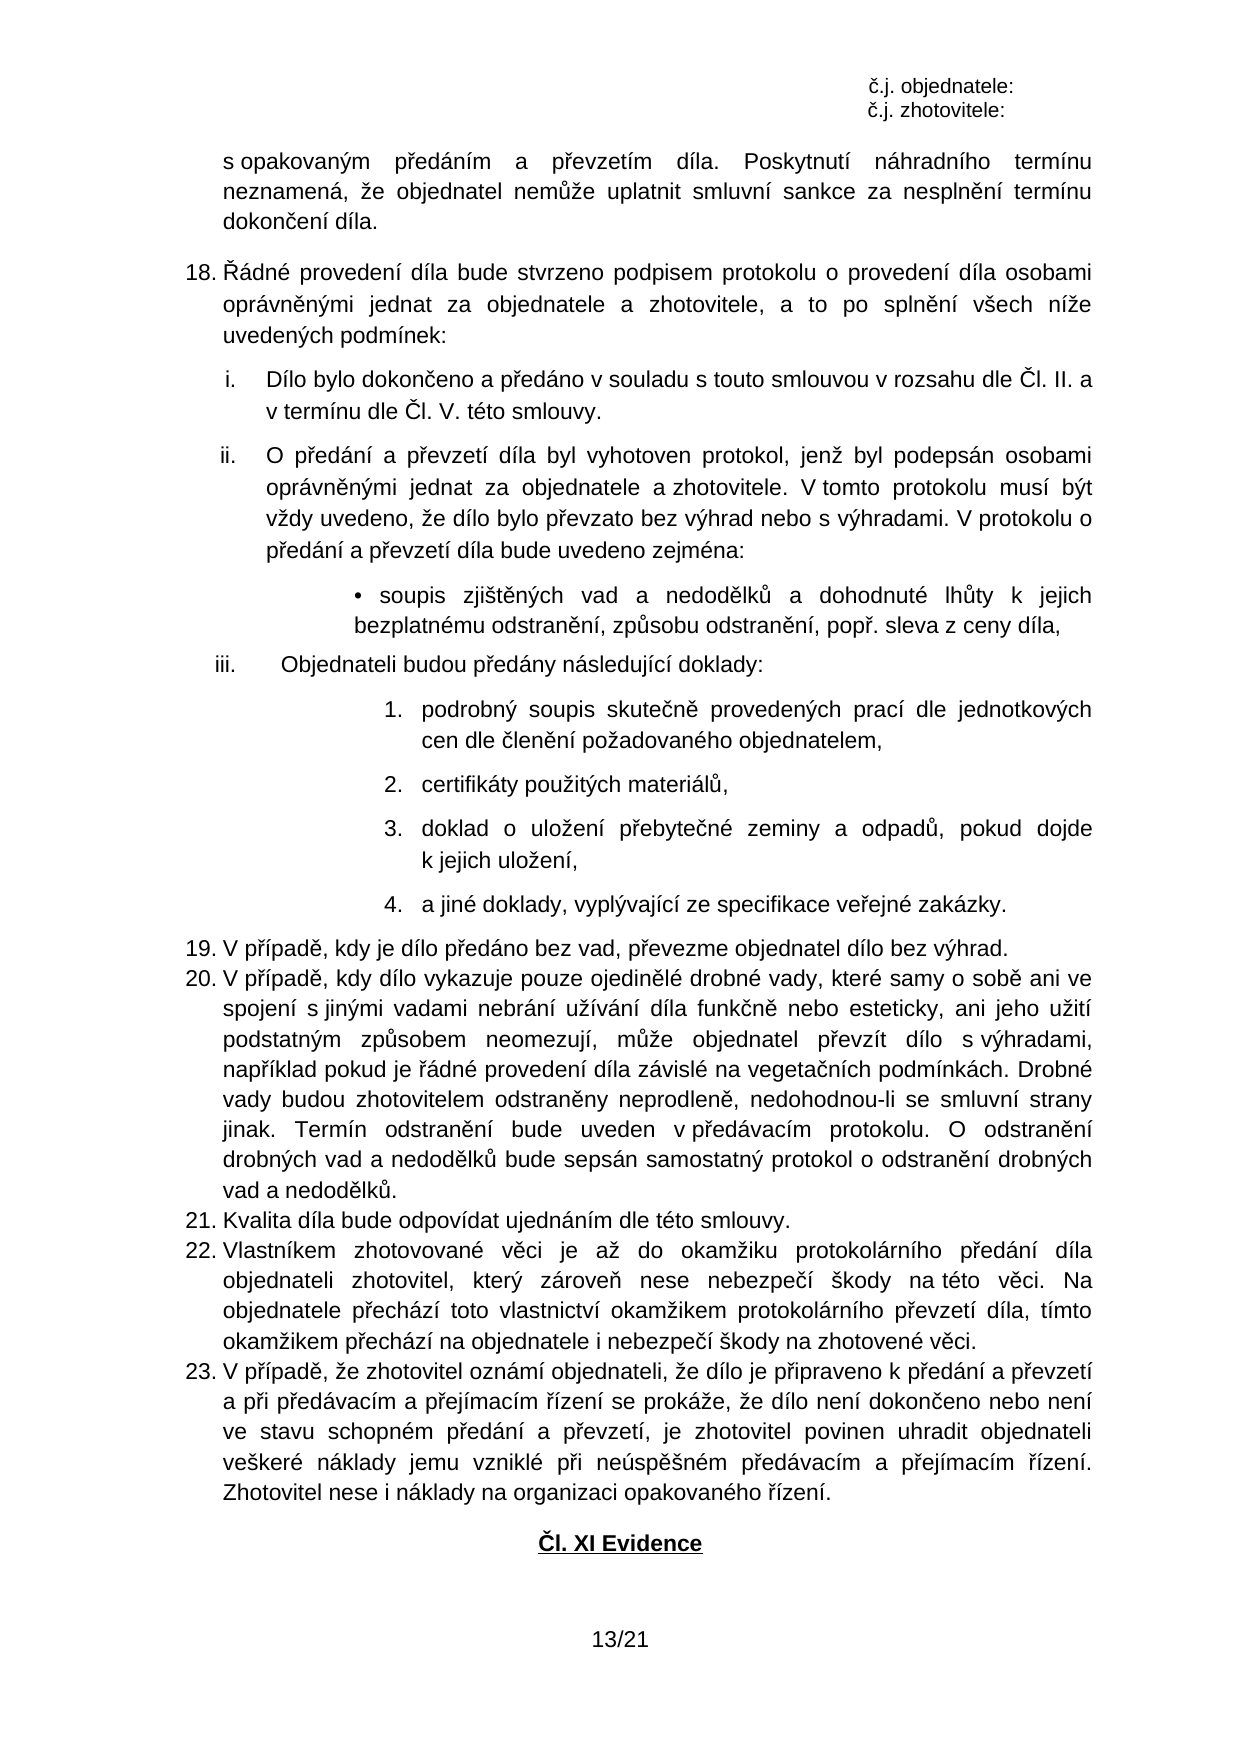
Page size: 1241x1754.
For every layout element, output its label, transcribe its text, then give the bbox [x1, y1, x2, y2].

list Vlastníkem zhotovované věci je až do okamžiku protokolárního předání díla objednateli zhotovitel, který zároveň nese nebezpečí škody na této věci. Na objednatele přechází toto vlastnictví okamžikem protokolárního převzetí díla, tímto okamžikem přechází na objednatele i nebezpečí škody na zhotovené věci. [185, 1237, 1093, 1354]
list certifikáty použitých materiálů, [384, 771, 1093, 797]
list Řádné provedení díla bude stvrzeno podpisem protokolu o provedení díla osobami oprávněnými jednat za objednatele a zhotovitele, a to po splnění všech níže uvedených podmínek: [185, 259, 1093, 348]
list Dílo bylo dokončeno a předáno v souladu s touto smlouvou v rozsahu dle Čl. II. a v termínu dle Čl. V. této smlouvy. [236, 366, 1093, 424]
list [185, 148, 1093, 234]
list O předání a převzetí díla byl vyhotoven protokol, jenž byl podepsán osobami oprávněnými jednat za objednatele a zhotovitele. V tomto protokolu musí být vždy uvedeno, že dílo bylo převzato bez výhrad nebo s výhradami. V protokolu o předání a převzetí díla bude uvedeno zejména: [236, 442, 1093, 563]
list doklad o uložení přebytečné zeminy a odpadů, pokud dojde k jejich uložení, [384, 815, 1093, 873]
list Objednateli budou předány následující doklady: [236, 651, 1093, 678]
text Čl. XI Evidence [148, 1530, 1093, 1556]
list Kvalita díla bude odpovídat ujednáním dle této smlouvy. [185, 1207, 1093, 1233]
list V případě, kdy dílo vykazuje pouze ojedinělé drobné vady, které samy o sobě ani ve spojení s jinými vadami nebrání užívání díla funkčně nebo esteticky, ani jeho užití podstatným způsobem neomezují, může objednatel převzít dílo s výhradami, například pokud je řádné provedení díla závislé na vegetačních podmínkách. Drobné vady budou zhotovitelem odstraněny neprodleně, nedohodnou-li se smluvní strany jinak. Termín odstranění bude uveden v předávacím protokolu. O odstranění drobných vad a nedodělků bude sepsán samostatný protokol o odstranění drobných vad a nedodělků. [185, 965, 1093, 1203]
list V případě, že zhotovitel oznámí objednateli, že dílo je připraveno k předání a převzetí a při předávacím a přejímacím řízení se prokáže, že dílo není dokončeno nebo není ve stavu schopném předání a převzetí, je zhotovitel povinen uhradit objednateli veškeré náklady jemu vzniklé při neúspěšném předávacím a přejímacím řízení. Zhotovitel nese i náklady na organizaci opakovaného řízení. [185, 1358, 1093, 1505]
text • soupis zjištěných vad a nedodělků a dohodnuté lhůty k jejich bezplatnému odstranění, způsobu odstranění, popř. sleva z ceny díla, [354, 581, 1093, 639]
list podrobný soupis skutečně provedených prací dle jednotkových cen dle členění požadovaného objednatelem, [384, 696, 1093, 753]
list V případě, kdy je dílo předáno bez vad, převezme objednatel dílo bez výhrad. [185, 935, 1093, 961]
list a jiné doklady, vyplývající ze specifikace veřejné zakázky. [384, 891, 1093, 917]
